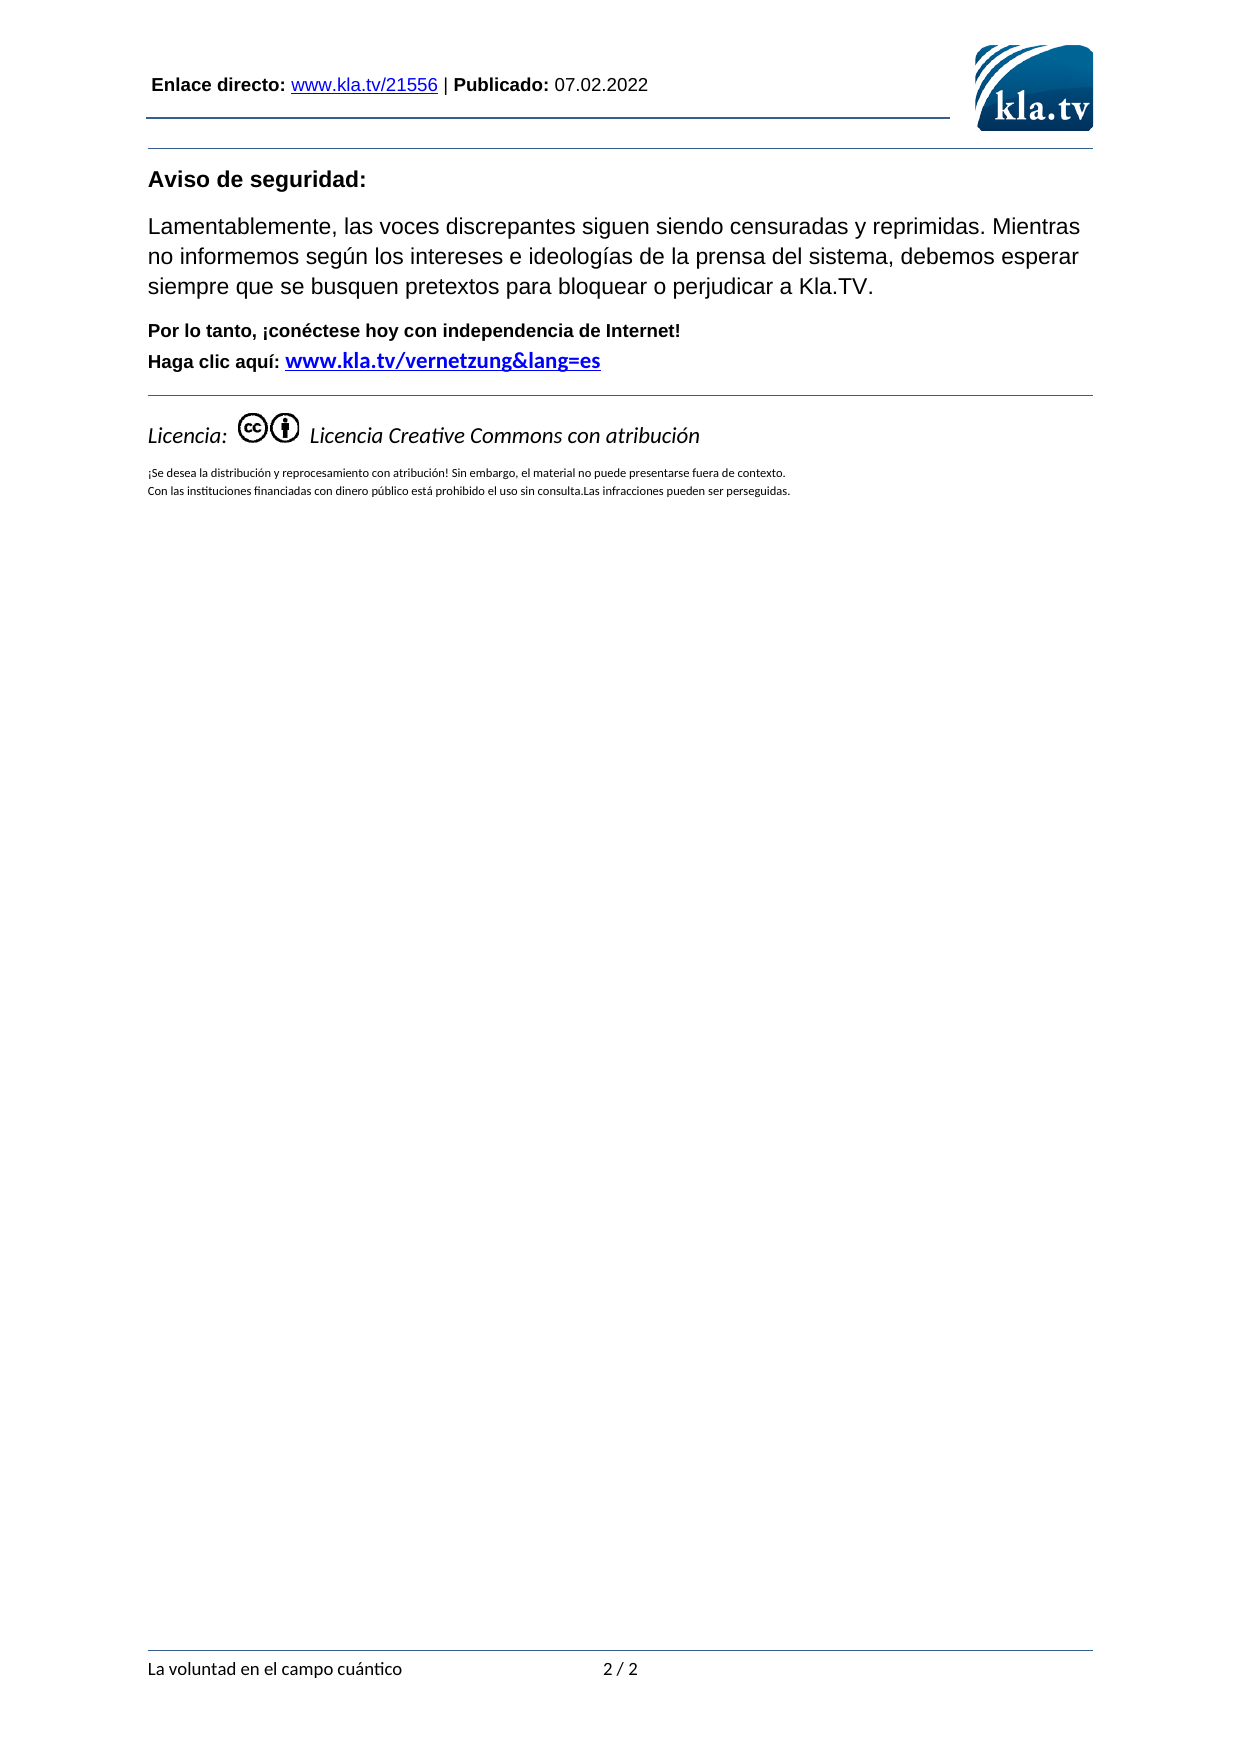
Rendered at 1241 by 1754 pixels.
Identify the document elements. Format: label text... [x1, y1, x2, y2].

text Aviso de seguridad: [148, 149, 1093, 192]
text ¡Se desea la distribución y reprocesamiento con atribución! Sin embargo, el material no puede presentarse fuera de contexto. Con las instituciones financiadas con dinero público está prohibido el uso sin consulta.Las infracciones pueden ser perseguidas. [148, 465, 1093, 498]
text Licencia: Licencia Creative Commons con atribución [148, 396, 1093, 449]
text Lamentablemente, las voces discrepantes siguen siendo censuradas y reprimidas. Mientras no informemos según los intereses e ideologías de la prensa del sistema, debemos esperar siempre que se busquen pretextos para bloquear o perjudicar a Kla.TV. [148, 213, 1093, 299]
text Por lo tanto, ¡conéctese hoy con independencia de Internet! Haga clic aquí: www.kla.tv/vernetzung&lang=es [148, 320, 1093, 374]
